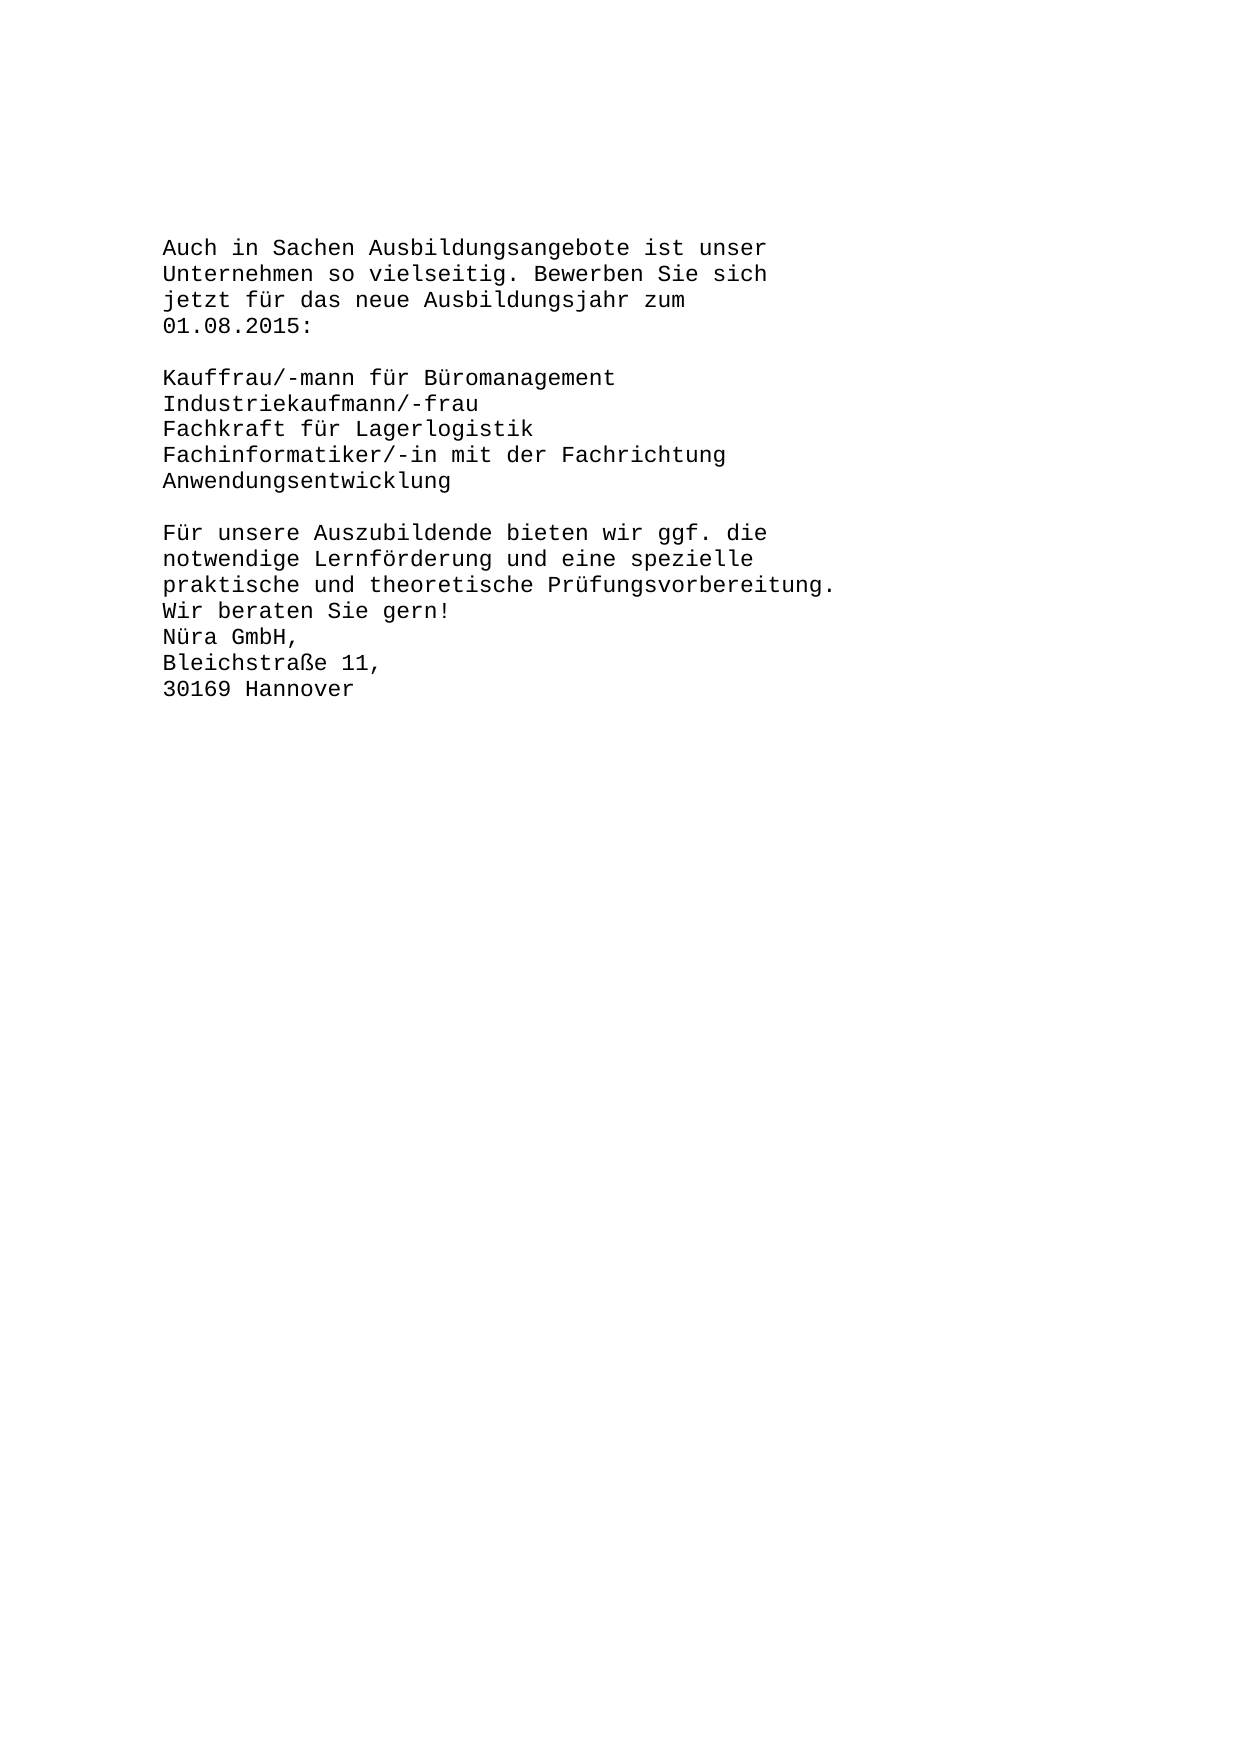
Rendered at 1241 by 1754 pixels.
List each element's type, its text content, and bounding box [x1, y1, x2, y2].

text 30169 Hannover [162, 677, 842, 703]
text Nüra GmbH, [162, 625, 842, 651]
text Auch in Sachen Ausbildungsangebote ist unser Unternehmen so vielseitig. Bewerben Sie sich jetzt für das neue Ausbildungsjahr zum 01.08.2015: [162, 236, 842, 340]
text Fachkraft für Lagerlogistik [162, 418, 842, 444]
text Fachinformatiker/-in mit der Fachrichtung Anwendungsentwicklung [162, 444, 842, 496]
text Bleichstraße 11, [162, 651, 842, 677]
text Industriekaufmann/-frau [162, 392, 842, 418]
text Wir beraten Sie gern! [162, 599, 842, 625]
text Für unsere Auszubildende bieten wir ggf. die notwendige Lernförderung und eine spezielle praktische und theoretische Prüfungsvorbereitung. [162, 522, 842, 599]
text Kauffrau/-mann für Büromanagement [162, 366, 842, 392]
